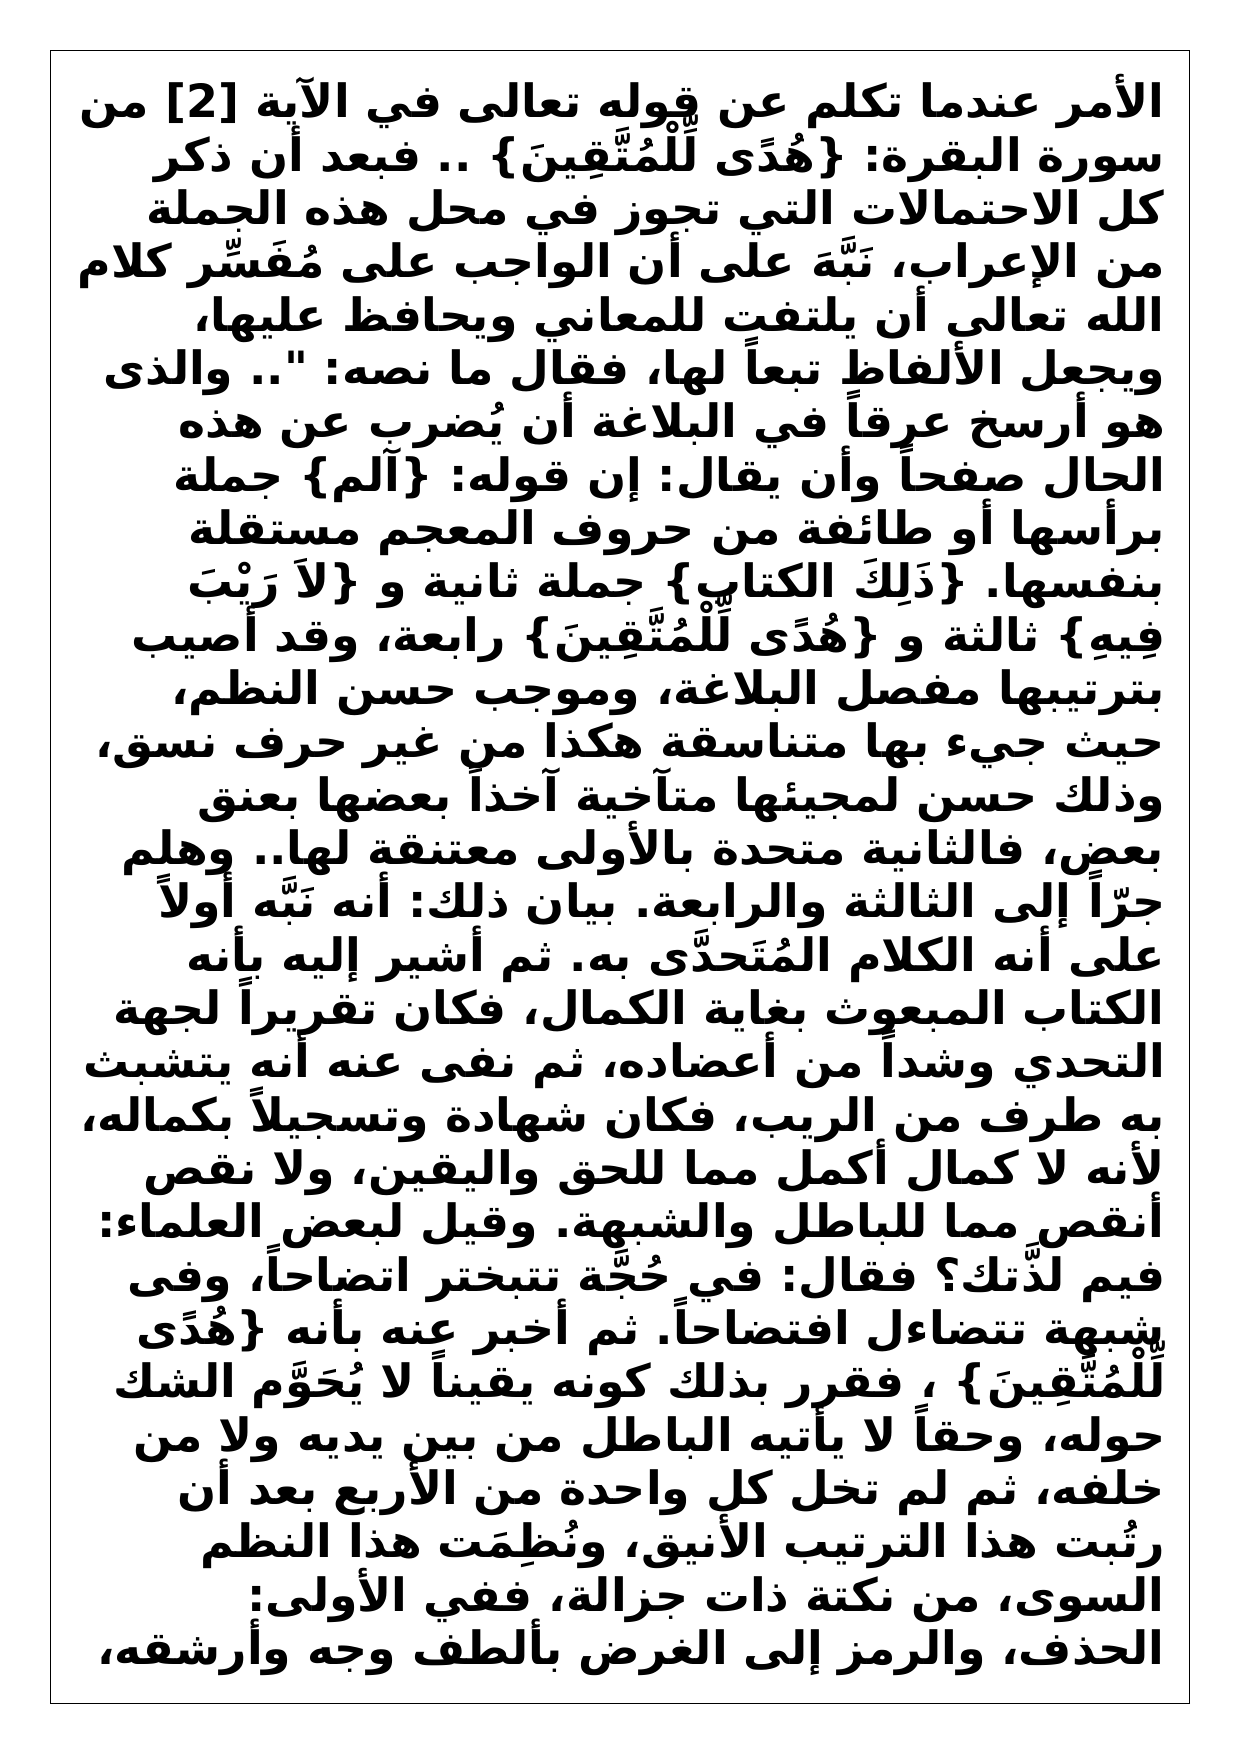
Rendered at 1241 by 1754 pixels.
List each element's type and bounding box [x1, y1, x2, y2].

text [75, 75, 1165, 1675]
